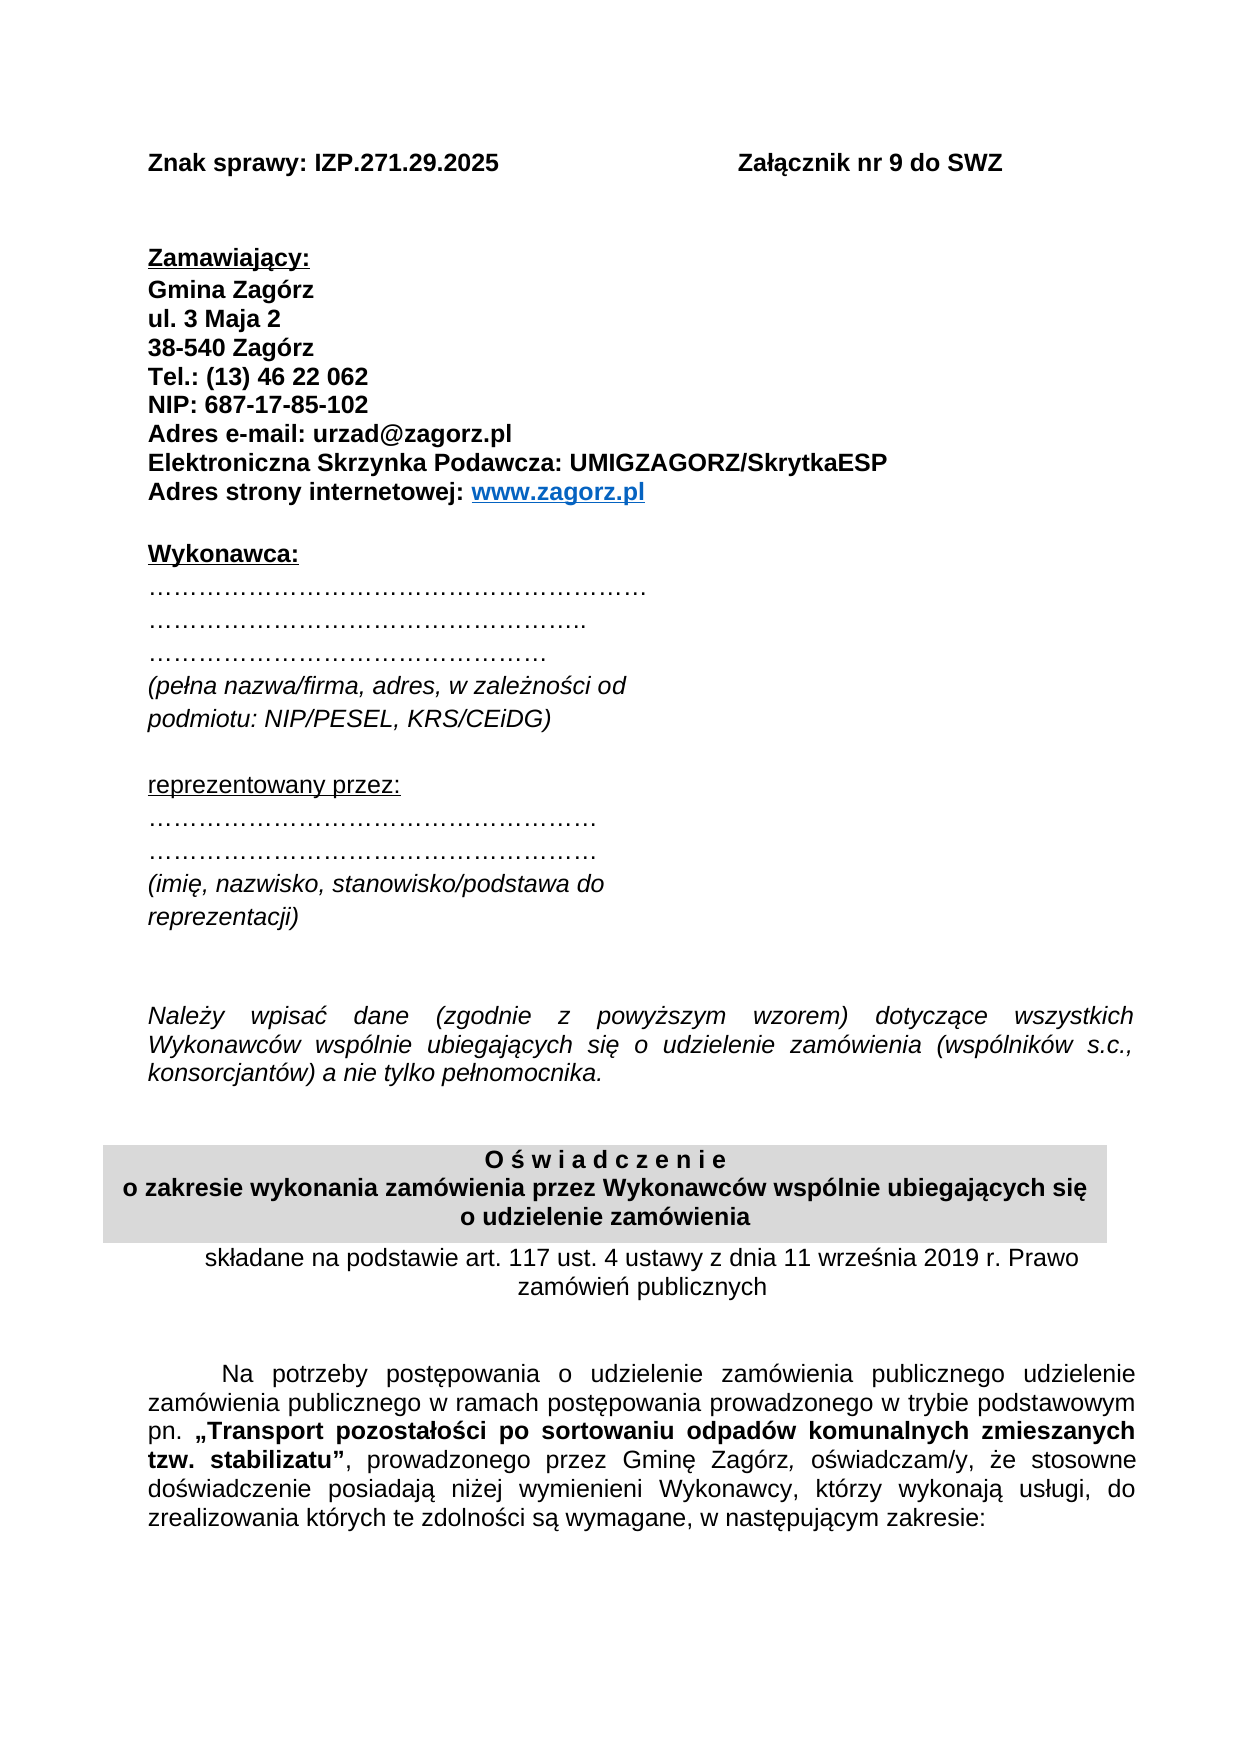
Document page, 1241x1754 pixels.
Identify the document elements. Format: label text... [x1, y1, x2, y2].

text Adres strony internetowej: www.zagorz.pl [148, 477, 1137, 506]
text Na potrzeby postępowania o udzielenie zamówienia publicznego udzielenie zamówienia publicznego w ramach postępowania prowadzonego w trybie podstawowym pn. „Transport pozostałości po sortowaniu odpadów komunalnych zmieszanych tzw. stabilizatu”, prowadzonego przez Gminę Zagórz, oświadczam/y, że stosowne doświadczenie posiadają niżej wymienieni Wykonawcy, którzy wykonają usługi, do zrealizowania których te zdolności są wymagane, w następującym zakresie: [148, 1359, 1137, 1531]
text składane na podstawie art. 117 ust. 4 ustawy z dnia 11 września 2019 r. Prawo zamówień publicznych [148, 1243, 1137, 1301]
text Zamawiający: [148, 242, 1137, 271]
text Tel.: (13) 46 22 062 [148, 362, 1137, 391]
text (pełna nazwa/firma, adres, w zależności od podmiotu: NIP/PESEL, KRS/CEiDG) [148, 671, 650, 732]
table_cell o zakresie wykonania zamówienia przez Wykonawców wspólnie ubiegających się o udzielenie zamówienia [103, 1173, 1107, 1243]
text (imię, nazwisko, stanowisko/podstawa do reprezentacji) [148, 869, 650, 931]
text Elektroniczna Skrzynka Podawcza: UMIGZAGORZ/SkrytkaESP [148, 448, 1137, 477]
text Wykonawca: [148, 538, 1137, 567]
text 38-540 Zagórz [148, 333, 1137, 362]
table_header O ś w i a d c z e n i e [103, 1145, 1107, 1173]
text NIP: 687-17-85-102 [148, 391, 1137, 419]
text …………………………………………………………………………………………………..………………………………………… [148, 572, 650, 666]
text ul. 3 Maja 2 [148, 304, 1137, 333]
text Znak sprawy: IZP.271.29.2025 Załącznik nr 9 do SWZ [148, 148, 1137, 176]
text ……………………………………………… [148, 836, 650, 864]
text Adres e-mail: urzad@zagorz.pl [148, 419, 1137, 448]
text Należy wpisać dane (zgodnie z powyższym wzorem) dotyczące wszystkich Wykonawców wspólnie ubiegających się o udzielenie zamówienia (wspólników s.c., konsorcjantów) a nie tylko pełnomocnika. [148, 1001, 1137, 1087]
text reprezentowany przez: [148, 770, 650, 798]
text ……………………………………………… [148, 803, 650, 831]
text Gmina Zagórz [148, 276, 1137, 304]
